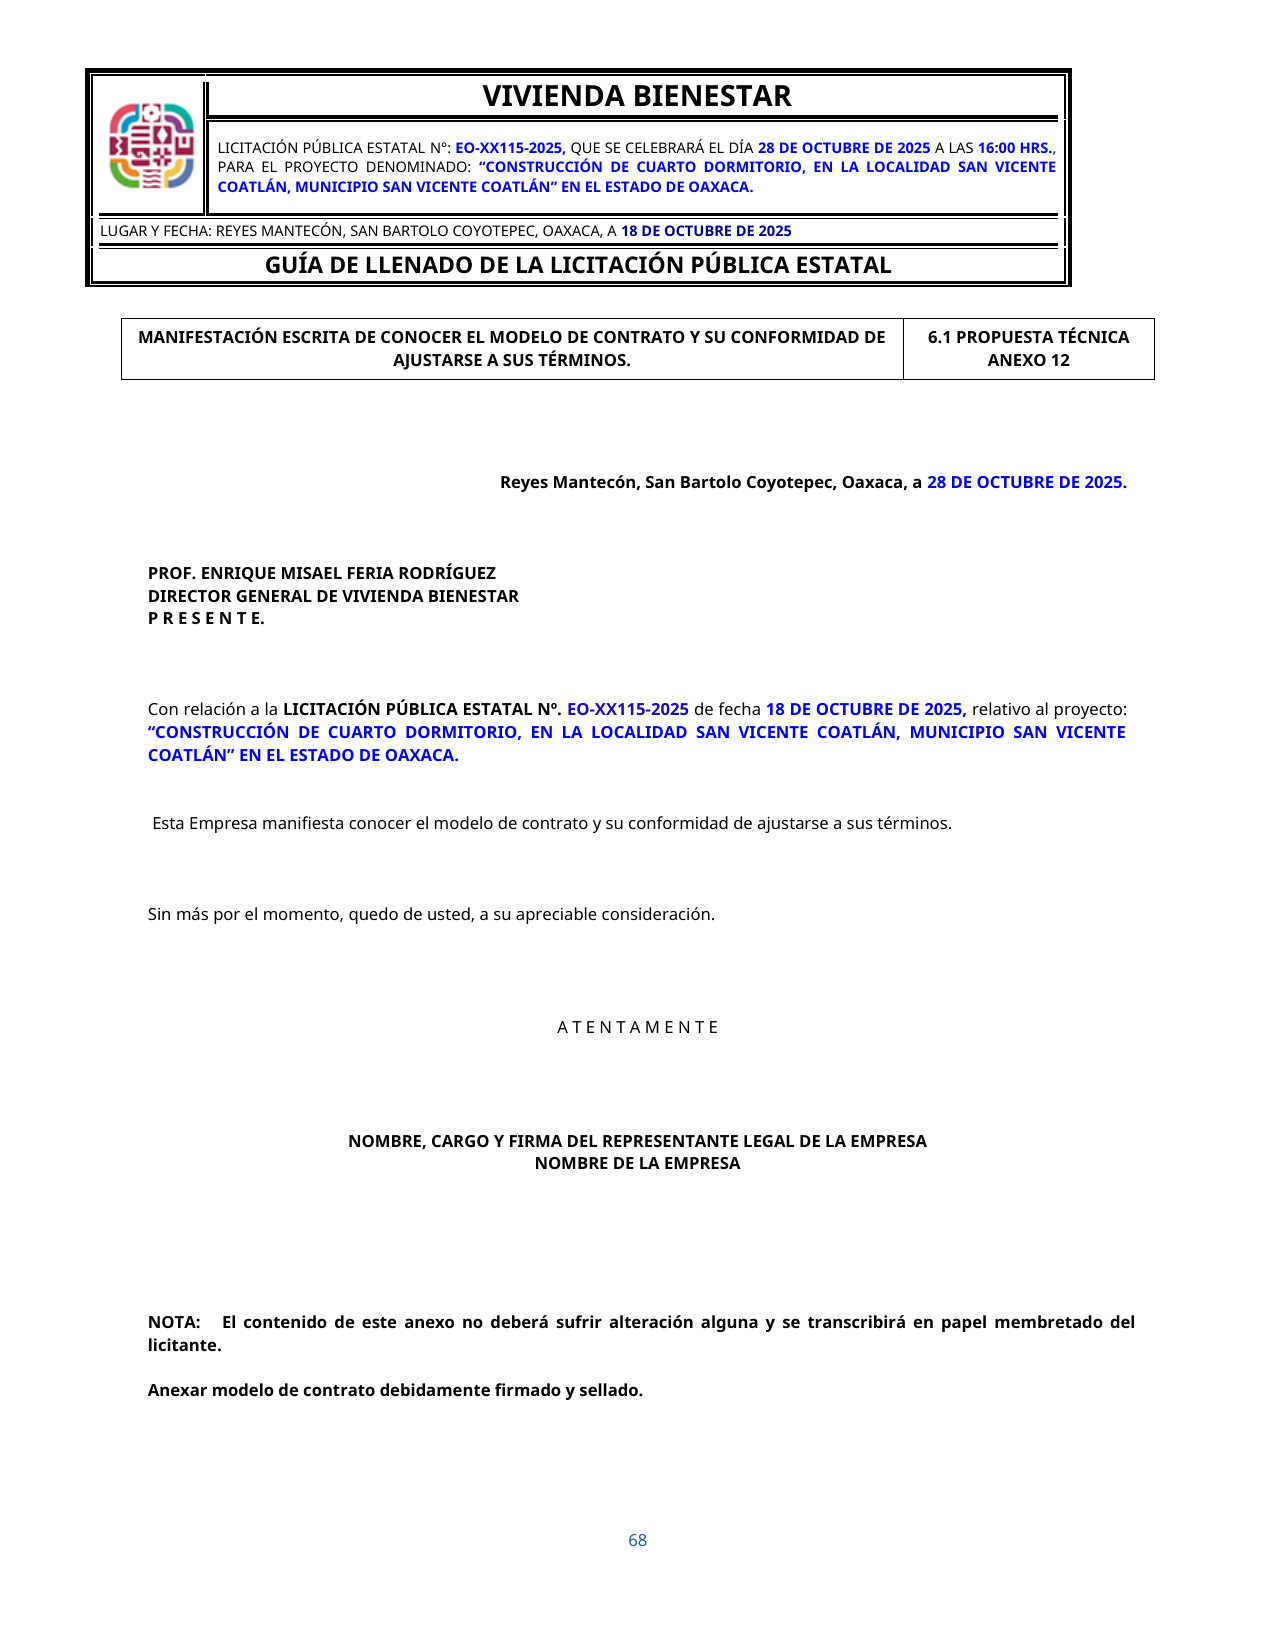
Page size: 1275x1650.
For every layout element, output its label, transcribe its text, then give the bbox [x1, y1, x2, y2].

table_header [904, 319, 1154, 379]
text A T E N T A M E N T E [148, 1016, 1127, 1038]
text DIRECTOR GENERAL DE VIVIENDA BIENESTAR [148, 584, 1127, 607]
text Reyes Mantecón, San Bartolo Coyotepec, Oaxaca, a 28 DE OCTUBRE DE 2025. [148, 471, 1127, 493]
text PROF. ENRIQUE MISAEL FERIA RODRÍGUEZ [148, 561, 1127, 584]
text NOMBRE DE LA EMPRESA [148, 1152, 1127, 1174]
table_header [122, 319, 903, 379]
list Con relación a la LICITACIÓN PÚBLICA ESTATAL Nº. EO-XX115-2025 de fecha 18 DE OCTUBRE DE 2025, relativo al proyecto: “CONSTRUCCIÓN DE CUARTO DORMITORIO, EN LA LOCALIDAD SAN VICENTE COATLÁN, MUNICIPIO SAN VICENTE COATLÁN” EN EL ESTADO DE OAXACA. [148, 698, 1127, 766]
text Esta Empresa manifiesta conocer el modelo de contrato y su conformidad de ajustarse a sus términos. [148, 811, 1127, 834]
text NOMBRE, CARGO Y FIRMA DEL REPRESENTANTE LEGAL DE LA EMPRESA [148, 1129, 1127, 1152]
text NOTA: El contenido de este anexo no deberá sufrir alteración alguna y se transcribirá en papel membretado del licitante. [148, 1311, 1137, 1356]
text Anexar modelo de contrato debidamente firmado y sellado. [148, 1379, 1127, 1402]
text Sin más por el momento, quedo de usted, a su apreciable consideración. [148, 902, 1127, 925]
picture [98, 95, 203, 194]
text P R E S E N T E. [148, 607, 1127, 629]
